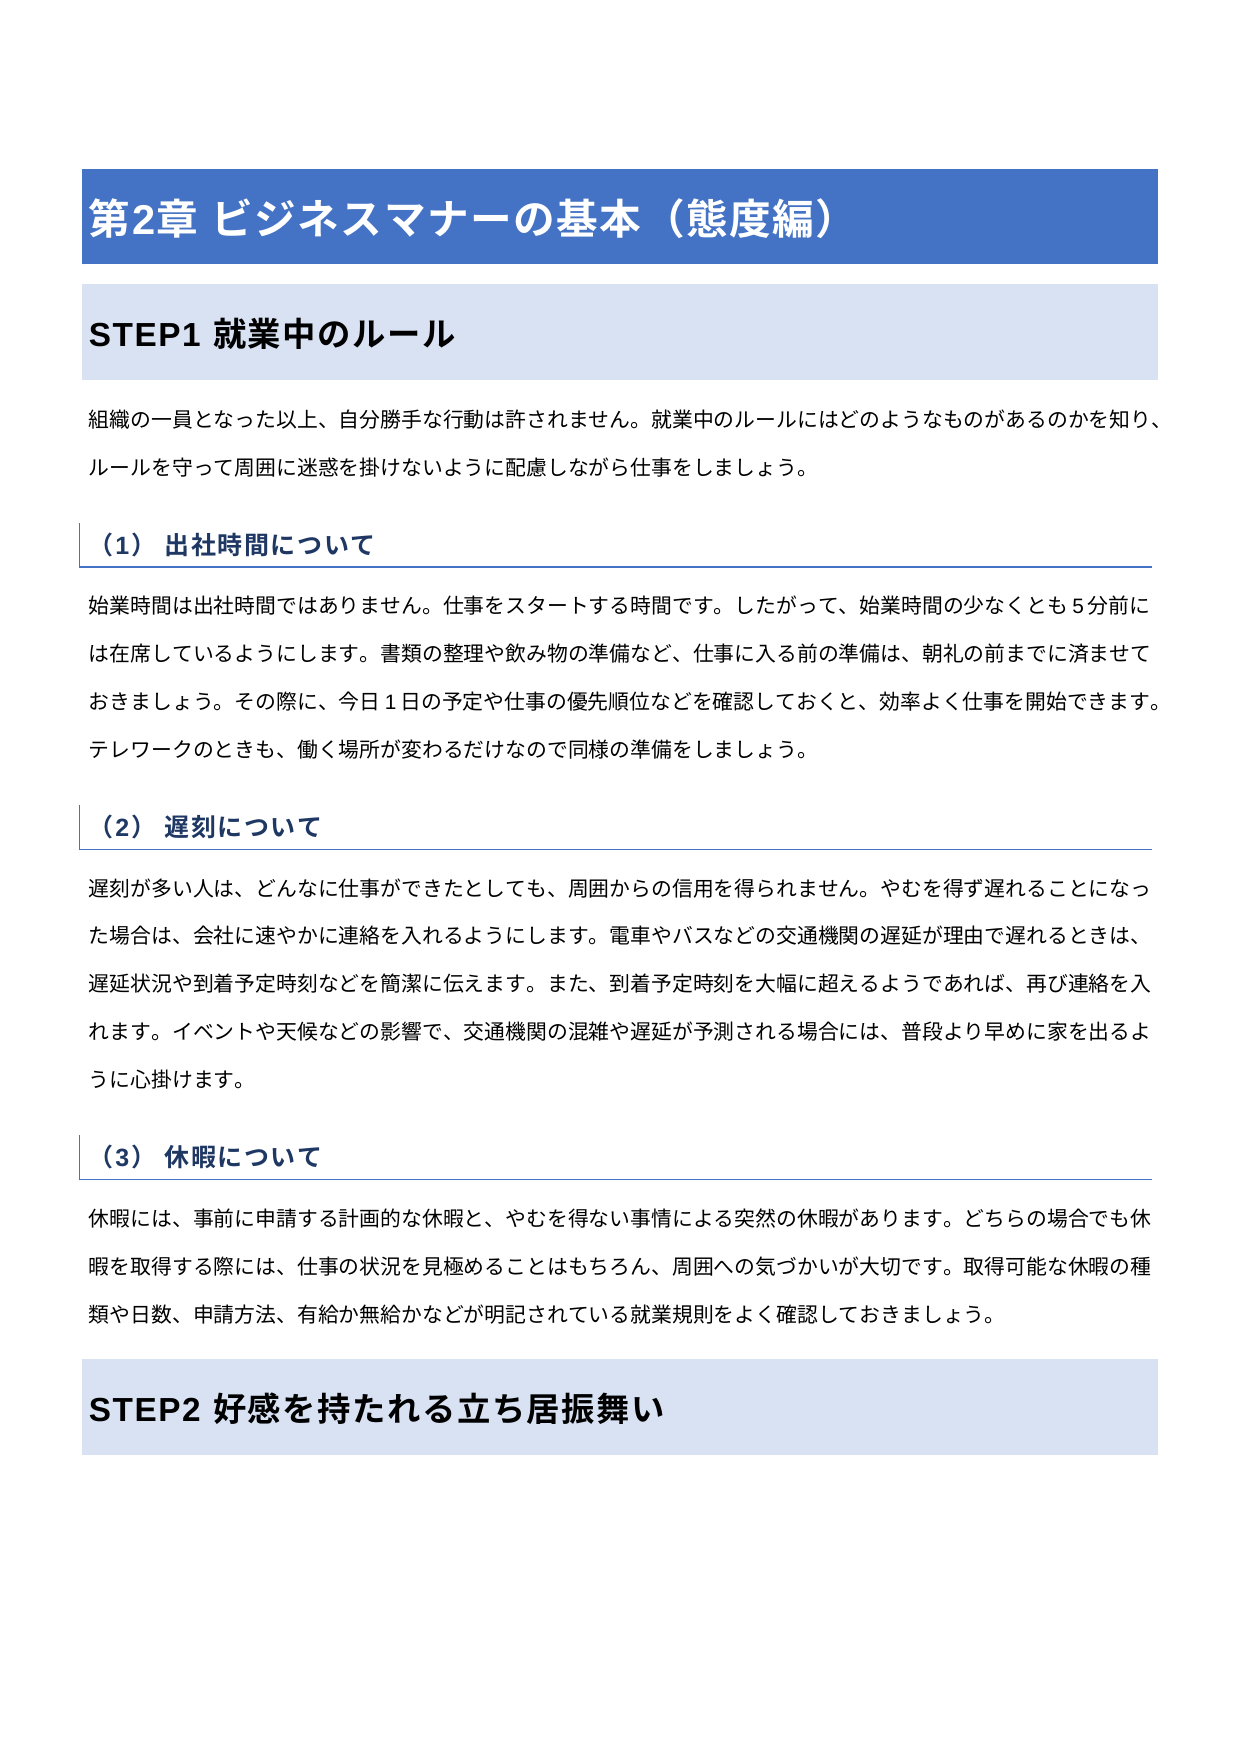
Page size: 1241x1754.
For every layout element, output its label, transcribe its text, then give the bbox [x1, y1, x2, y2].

text 始業時間は出社時間ではありません。仕事をスタートする時間です。したがって、始業時間の少なくとも5分前には在席しているようにします。書類の整理や飲み物の準備など、仕事に入る前の準備は、朝礼の前までに済ませておきましょう。その際に、今日1日の予定や仕事の優先順位などを確認しておくと、効率よく仕事を開始できます。テレワークのときも、働く場所が変わるだけなので同様の準備をしましょう。 [89, 584, 1152, 769]
text 組織の一員となった以上、自分勝手な行動は許されません。就業中のルールにはどのようなものがあるのかを知り、ルールを守って周囲に迷惑を掛けないように配慮しながら仕事をしましょう。 [89, 397, 1152, 487]
subtitle 遅刻について [80, 805, 1152, 849]
subtitle 休暇について [80, 1135, 1152, 1179]
subtitle ビジネスマナーの基本（態度編） [89, 175, 1152, 258]
text 遅刻が多い人は、どんなに仕事ができたとしても、周囲からの信用を得られません。やむを得ず遅れることになった場合は、会社に速やかに連絡を入れるようにします。電車やバスなどの交通機関の遅延が理由で遅れるときは、遅延状況や到着予定時刻などを簡潔に伝えます。また、到着予定時刻を大幅に超えるようであれば、再び連絡を入れます。イベントや天候などの影響で、交通機関の混雑や遅延が予測される場合には、普段より早めに家を出るように心掛けます。 [89, 866, 1152, 1099]
text 休暇には、事前に申請する計画的な休暇と、やむを得ない事情による突然の休暇があります。どちらの場合でも休暇を取得する際には、仕事の状況を見極めることはもちろん、周囲への気づかいが大切です。取得可能な休暇の種類や日数、申請方法、有給か無給かなどが明記されている就業規則をよく確認しておきましょう。 [89, 1196, 1152, 1334]
subtitle 好感を持たれる立ち居振舞い [89, 1365, 1152, 1449]
subtitle 就業中のルール [89, 290, 1152, 373]
subtitle 出社時間について [80, 523, 1152, 566]
